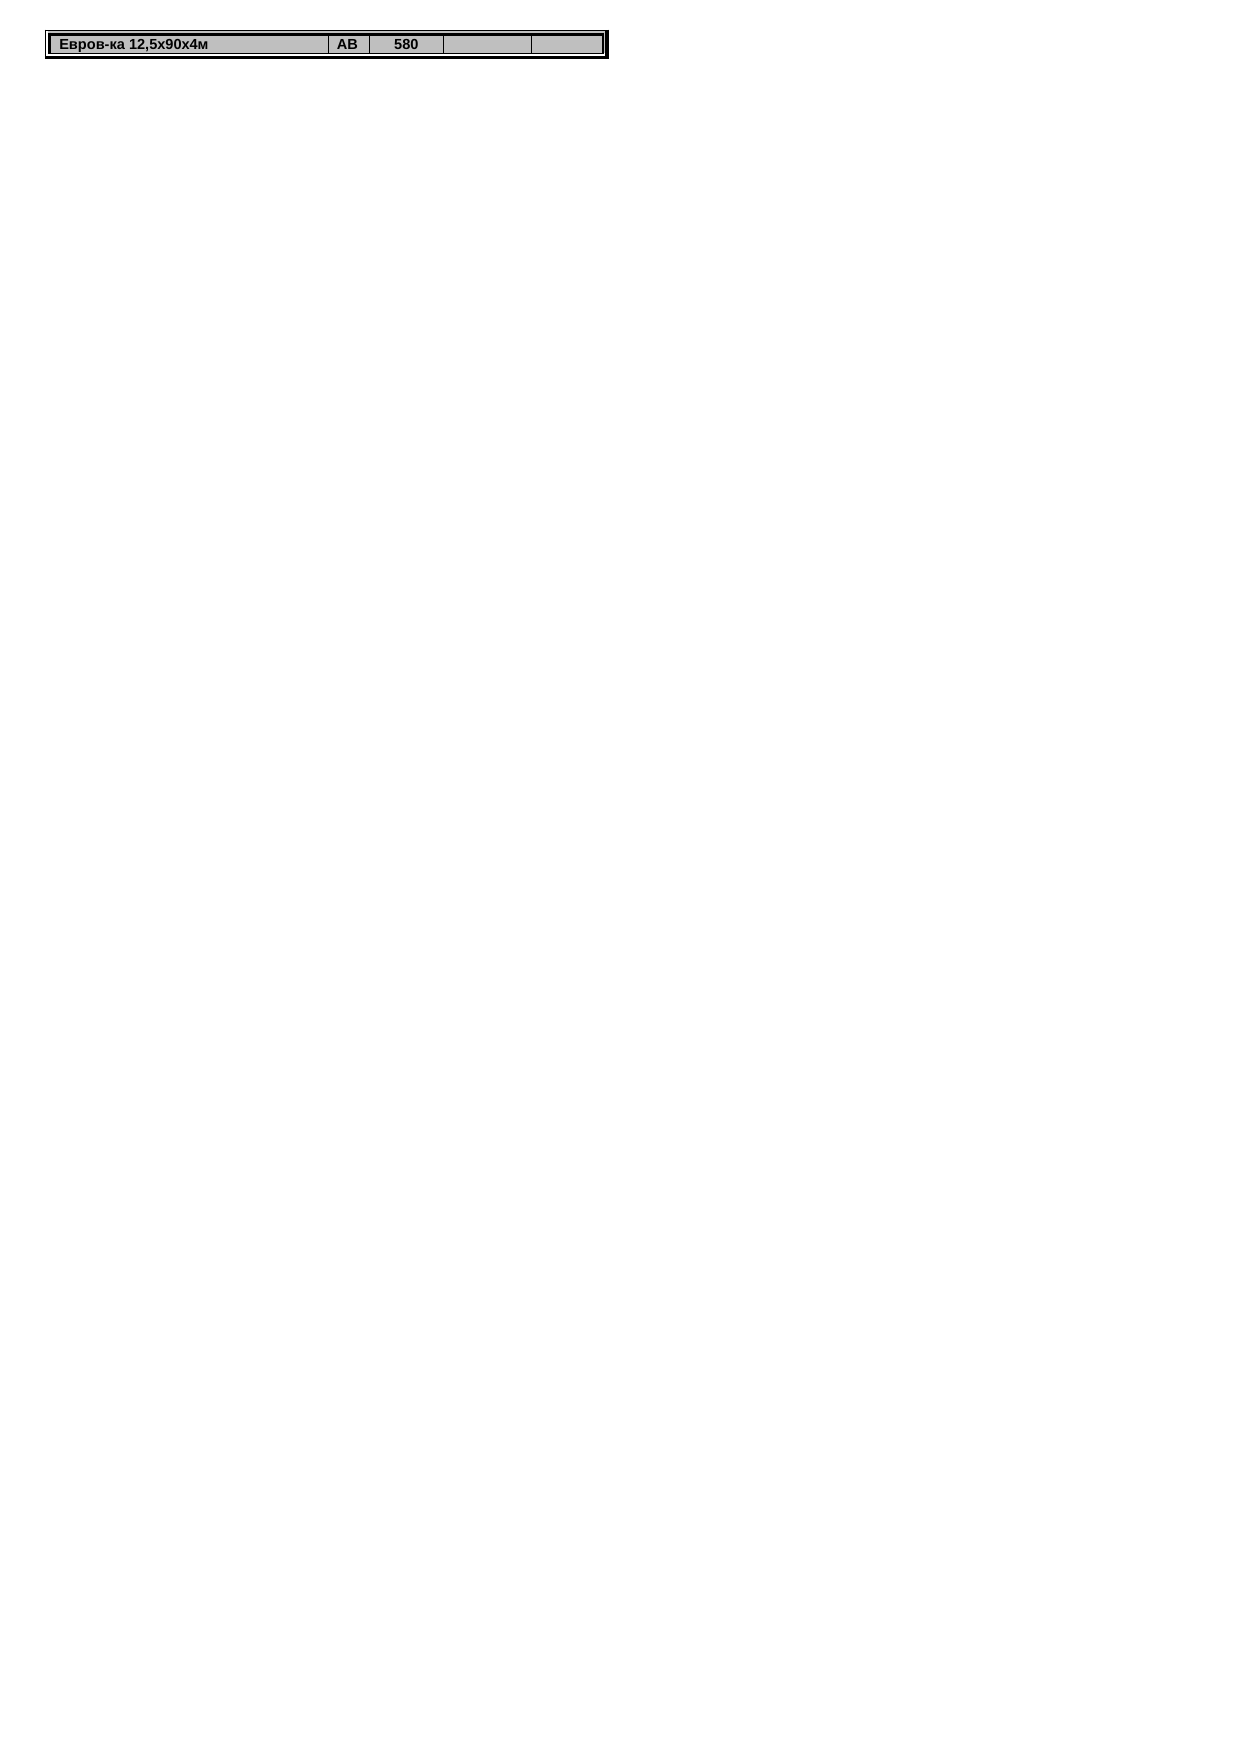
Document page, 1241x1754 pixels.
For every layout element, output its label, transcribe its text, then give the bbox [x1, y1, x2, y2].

table_cell [532, 36, 602, 53]
table_cell Евров-ка 12,5х90х4м [51, 36, 328, 53]
table_cell [444, 36, 531, 53]
table_cell 580 [370, 36, 443, 53]
table_cell АВ [329, 36, 369, 53]
